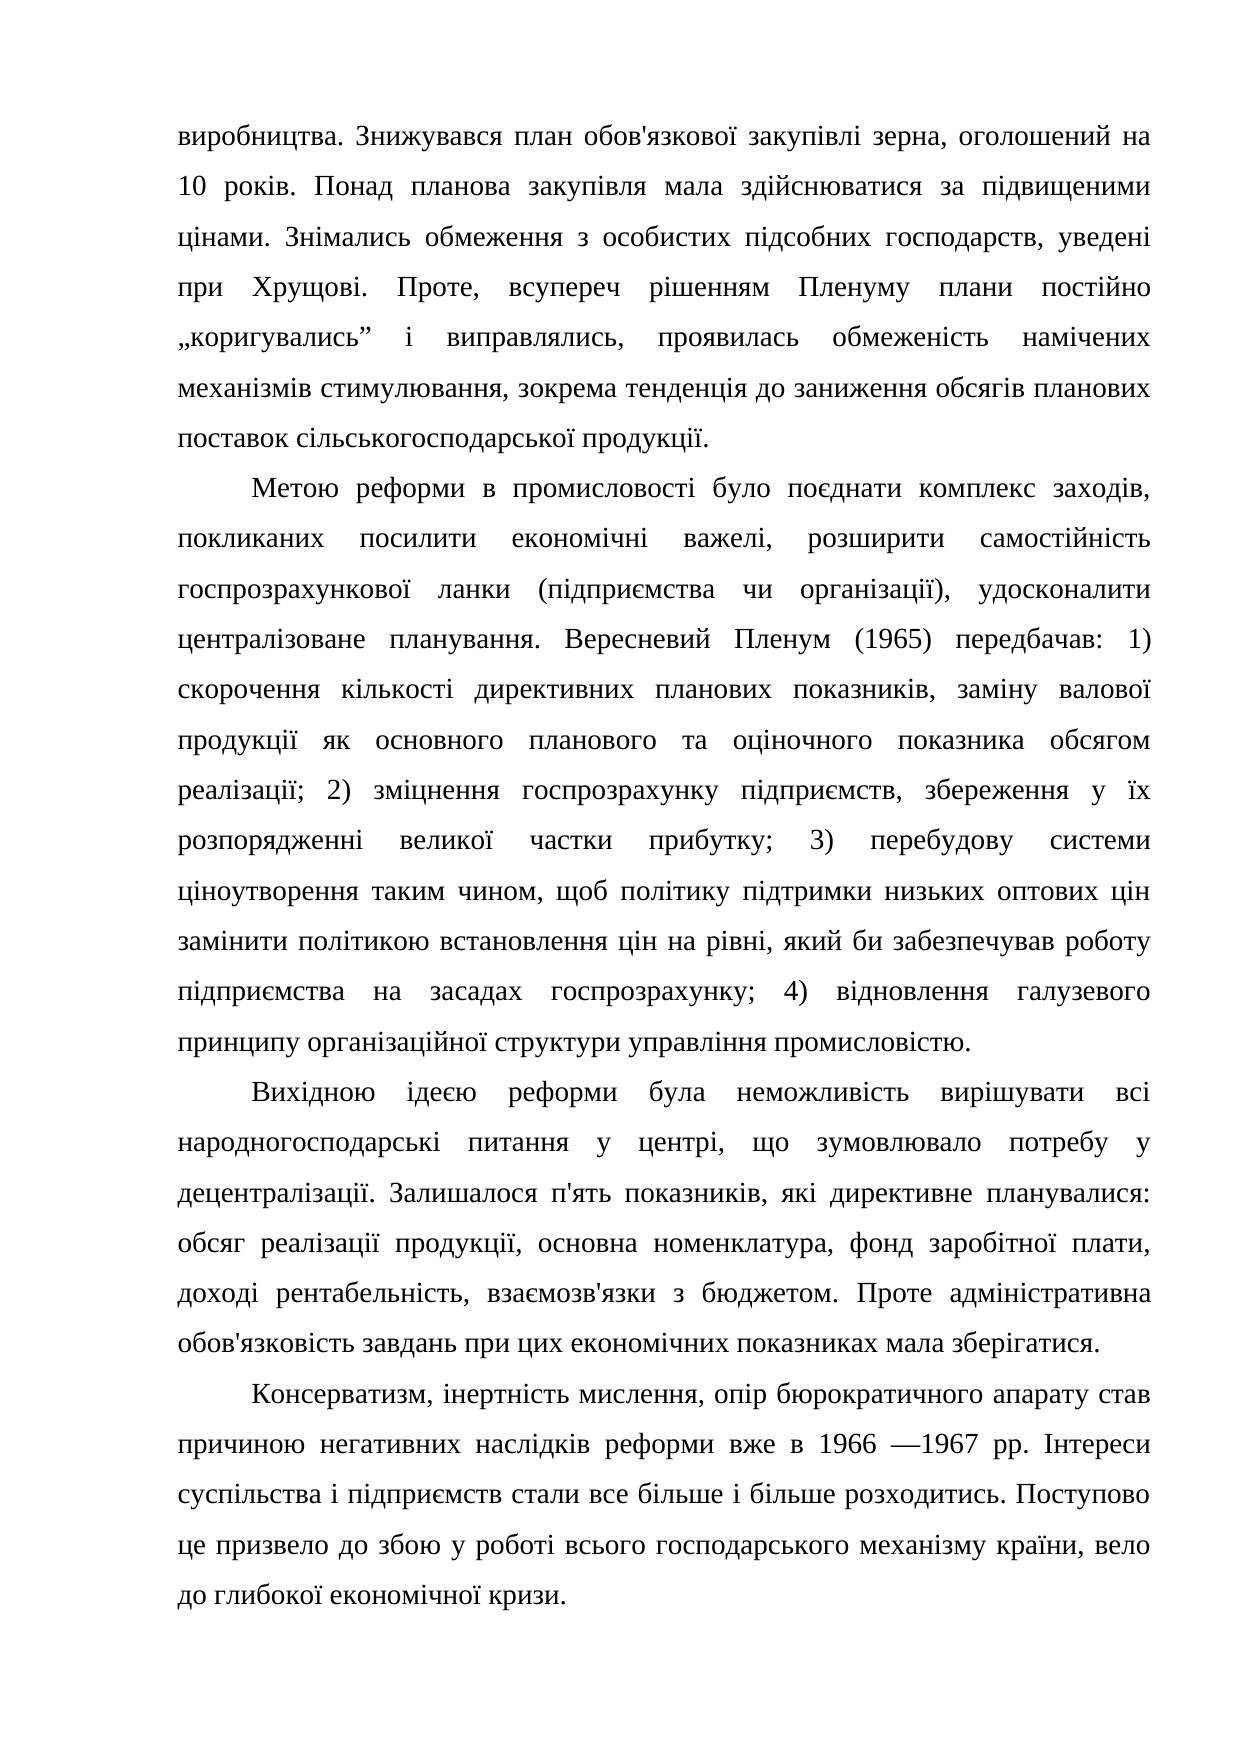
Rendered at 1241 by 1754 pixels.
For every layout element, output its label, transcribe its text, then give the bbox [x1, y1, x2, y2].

text Метою реформи в промисловості було поєднати комплекс заходів, покликаних посилити економічні важелі, розширити самостійність госпрозрахункової ланки (підприємства чи організації), удосконалити централізоване планування. Вересневий Пленум (1965) передбачав: 1) скорочення кількості директивних планових показників, заміну валової продукції як основного планового та оціночного показника обсягом реалізації; 2) зміцнення госпрозрахунку підприємств, збереження у їх розпорядженні великої частки прибутку; 3) перебудову системи ціноутворення таким чином, щоб політику підтримки низьких оптових цін замінити політикою встановлення цін на рівні, який би забезпечував роботу підприємства на засадах госпрозрахунку; 4) відновлення галузевого принципу організаційної структури управління промисловістю. [177, 470, 1152, 1057]
text Вихідною ідеєю реформи була неможливість вирішувати всі народногосподарські питання у центрі, що зумовлювало потребу у децентралізації. Залишалося п'ять показників, які директивне планувалися: обсяг реалізації продукції, основна номенклатура, фонд заробітної плати, доході рентабельність, взаємозв'язки з бюджетом. Проте адміністративна обов'язковість завдань при цих економічних показниках мала зберігатися. [177, 1074, 1152, 1359]
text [177, 118, 1152, 453]
text Консерватизм, інертність мислення, опір бюрократичного апарату став причиною негативних наслідків реформи вже в 1966 —1967 рр. Інтереси суспільства і підприємств стали все більше і більше розходитись. Поступово це призвело до збою у роботі всього господарського механізму країни, вело до глибокої економічної кризи. [177, 1376, 1152, 1611]
